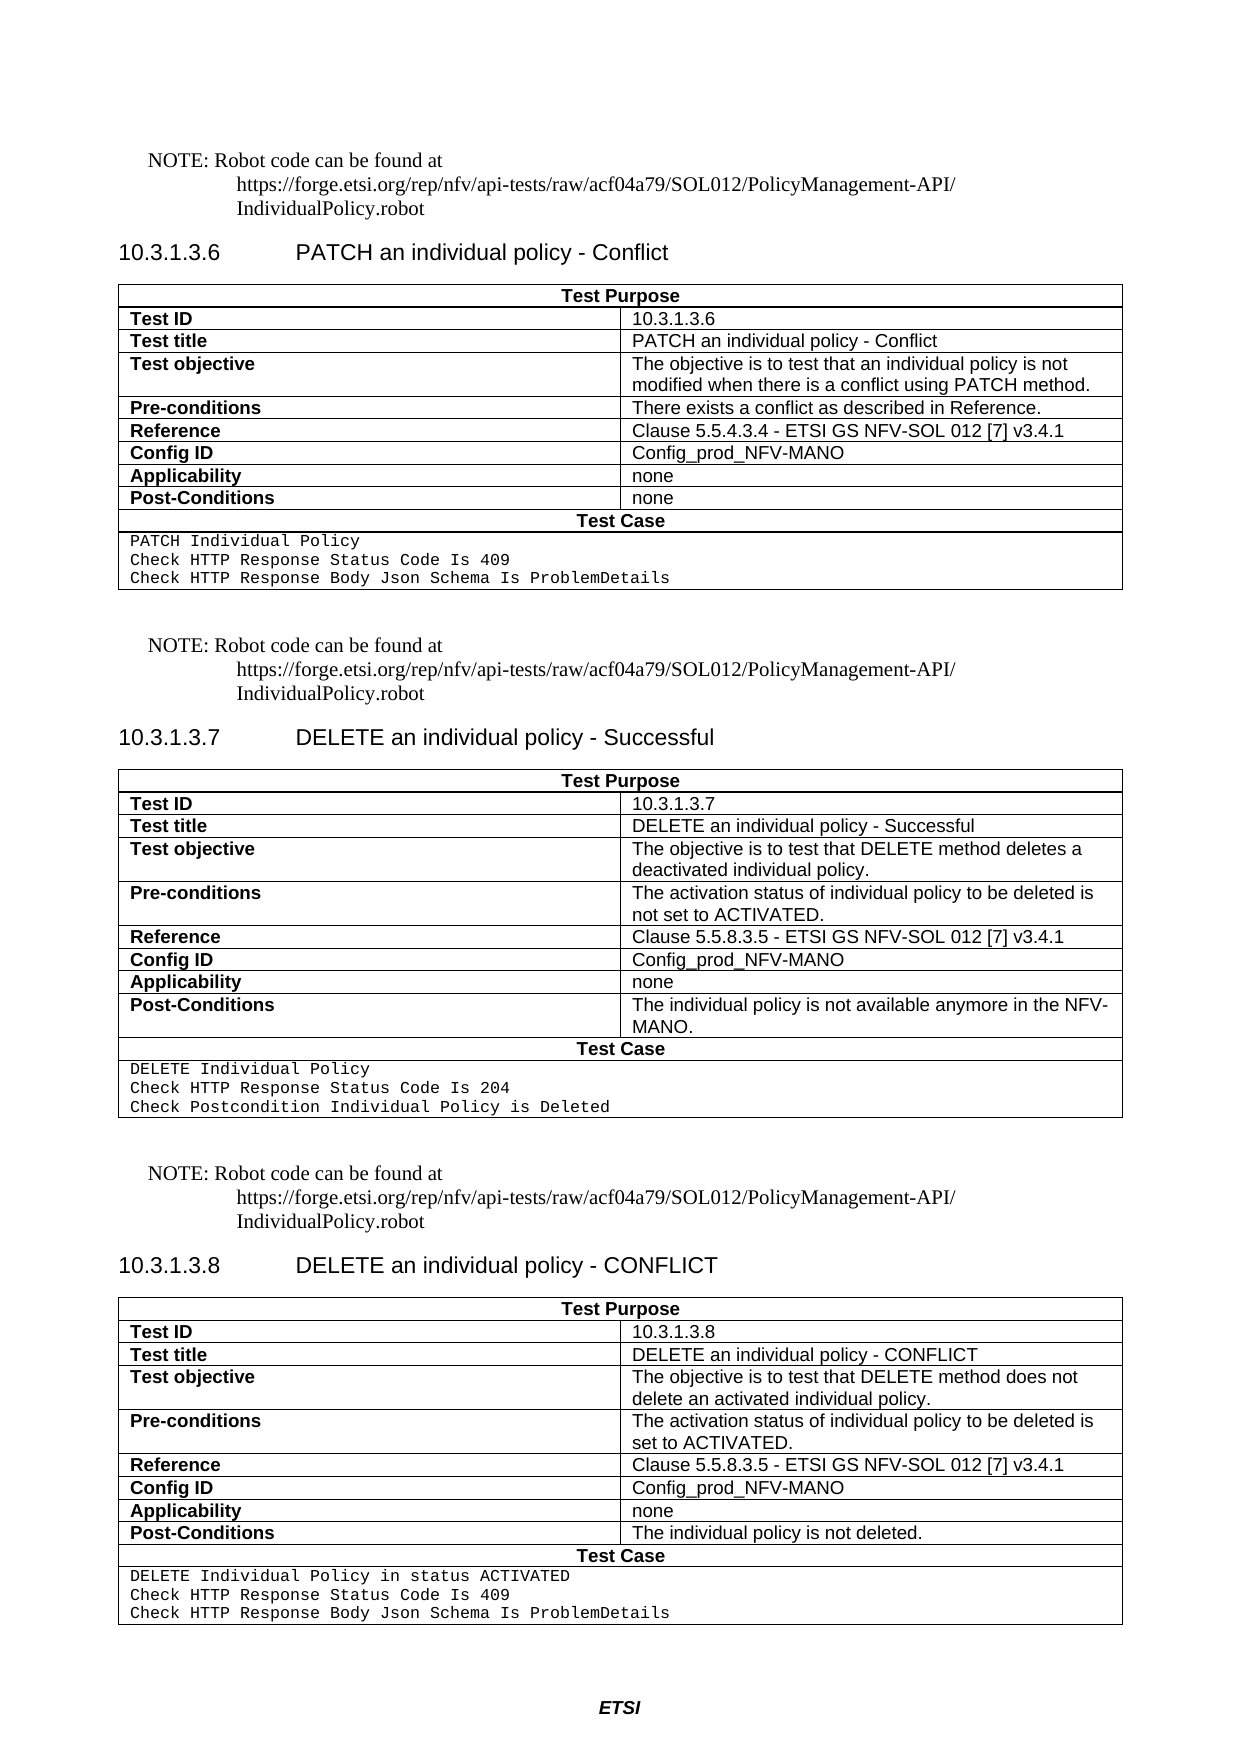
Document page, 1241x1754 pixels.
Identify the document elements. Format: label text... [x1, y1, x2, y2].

table_cell Applicability [119, 1500, 620, 1521]
table_header Test Purpose [119, 1298, 1122, 1320]
table_cell 10.3.1.3.7 [621, 793, 1122, 814]
table_cell Test ID [119, 1321, 620, 1342]
table_cell Test objective [119, 1366, 620, 1409]
table_cell Reference [119, 926, 620, 948]
table_cell Test Case [119, 510, 1122, 531]
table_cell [119, 1567, 1122, 1624]
table_cell Test Case [119, 1545, 1122, 1566]
table_cell DELETE an individual policy - Successful [621, 815, 1122, 837]
table_cell Post-Conditions [119, 1522, 620, 1544]
table_cell Pre-conditions [119, 882, 620, 925]
table_cell PATCH an individual policy - Conflict [621, 330, 1122, 352]
table_cell Pre-conditions [119, 1410, 620, 1453]
table_cell The objective is to test that an individual policy is not modified when there is a conflict using PATCH method. [621, 353, 1122, 396]
table_cell Config_prod_NFV-MANO [621, 1477, 1122, 1498]
table_cell Clause 5.5.8.3.5 - ETSI GS NFV-SOL 012 [7] v3.4.1 [621, 1454, 1122, 1476]
table_cell Applicability [119, 971, 620, 993]
table_cell Test title [119, 1343, 620, 1365]
table_header Test Purpose [119, 285, 1122, 306]
table_cell Config_prod_NFV-MANO [621, 949, 1122, 970]
table_cell 10.3.1.3.6 [621, 308, 1122, 329]
table_cell Post-Conditions [119, 487, 620, 509]
text NOTE: Robot code can be found at https://forge.etsi.org/rep/nfv/api-tests/raw/acf04a79/SOL012/PolicyManagement-API/IndividualPolicy.robot [148, 1161, 1122, 1233]
table_cell none [621, 465, 1122, 486]
subtitle 10.3.1.3.7 DELETE an individual policy - Successful [118, 724, 1122, 750]
table_cell DELETE Individual Policy Check HTTP Response Status Code Is 204 Check Postcondition Individual Policy is Deleted [119, 1061, 1122, 1117]
table_cell Applicability [119, 465, 620, 486]
subtitle 10.3.1.3.8 DELETE an individual policy - CONFLICT [118, 1252, 1122, 1278]
table_header Test Purpose [119, 770, 1122, 791]
table_cell PATCH Individual Policy Check HTTP Response Status Code Is 409 Check HTTP Response Body Json Schema Is ProblemDetails [119, 533, 1122, 589]
table_cell Config ID [119, 442, 620, 463]
table_cell Config ID [119, 1477, 620, 1498]
table_cell There exists a conflict as described in Reference. [621, 397, 1122, 418]
table_cell Config ID [119, 949, 620, 970]
table_cell The individual policy is not deleted. [621, 1522, 1122, 1544]
table_cell Reference [119, 419, 620, 441]
table_cell Config_prod_NFV-MANO [621, 442, 1122, 463]
table_cell none [621, 1500, 1122, 1521]
text NOTE: Robot code can be found at https://forge.etsi.org/rep/nfv/api-tests/raw/acf04a79/SOL012/PolicyManagement-API/IndividualPolicy.robot [148, 633, 1122, 705]
table_cell Test title [119, 815, 620, 837]
table_cell Test ID [119, 308, 620, 329]
table_cell Test title [119, 330, 620, 352]
table_cell none [621, 971, 1122, 993]
table_cell Clause 5.5.8.3.5 - ETSI GS NFV-SOL 012 [7] v3.4.1 [621, 926, 1122, 948]
table_cell 10.3.1.3.8 [621, 1321, 1122, 1342]
table_cell The objective is to test that DELETE method does not delete an activated individual policy. [621, 1366, 1122, 1409]
table_cell The objective is to test that DELETE method deletes a deactivated individual policy. [621, 838, 1122, 881]
table_cell Post-Conditions [119, 994, 620, 1037]
table_cell Test ID [119, 793, 620, 814]
table_cell none [621, 487, 1122, 509]
table_cell Test objective [119, 353, 620, 396]
table_cell Test objective [119, 838, 620, 881]
table_cell Clause 5.5.4.3.4 - ETSI GS NFV-SOL 012 [7] v3.4.1 [621, 419, 1122, 441]
table_cell Test Case [119, 1038, 1122, 1059]
table_cell The activation status of individual policy to be deleted is not set to ACTIVATED. [621, 882, 1122, 925]
subtitle 10.3.1.3.6 PATCH an individual policy - Conflict [118, 239, 1122, 265]
table_cell The activation status of individual policy to be deleted is set to ACTIVATED. [621, 1410, 1122, 1453]
table_cell Reference [119, 1454, 620, 1476]
table_cell The individual policy is not available anymore in the NFV-MANO. [621, 994, 1122, 1037]
table_cell Pre-conditions [119, 397, 620, 418]
table_cell DELETE an individual policy - CONFLICT [621, 1343, 1122, 1365]
text NOTE: Robot code can be found at https://forge.etsi.org/rep/nfv/api-tests/raw/acf04a79/SOL012/PolicyManagement-API/IndividualPolicy.robot [148, 148, 1122, 220]
